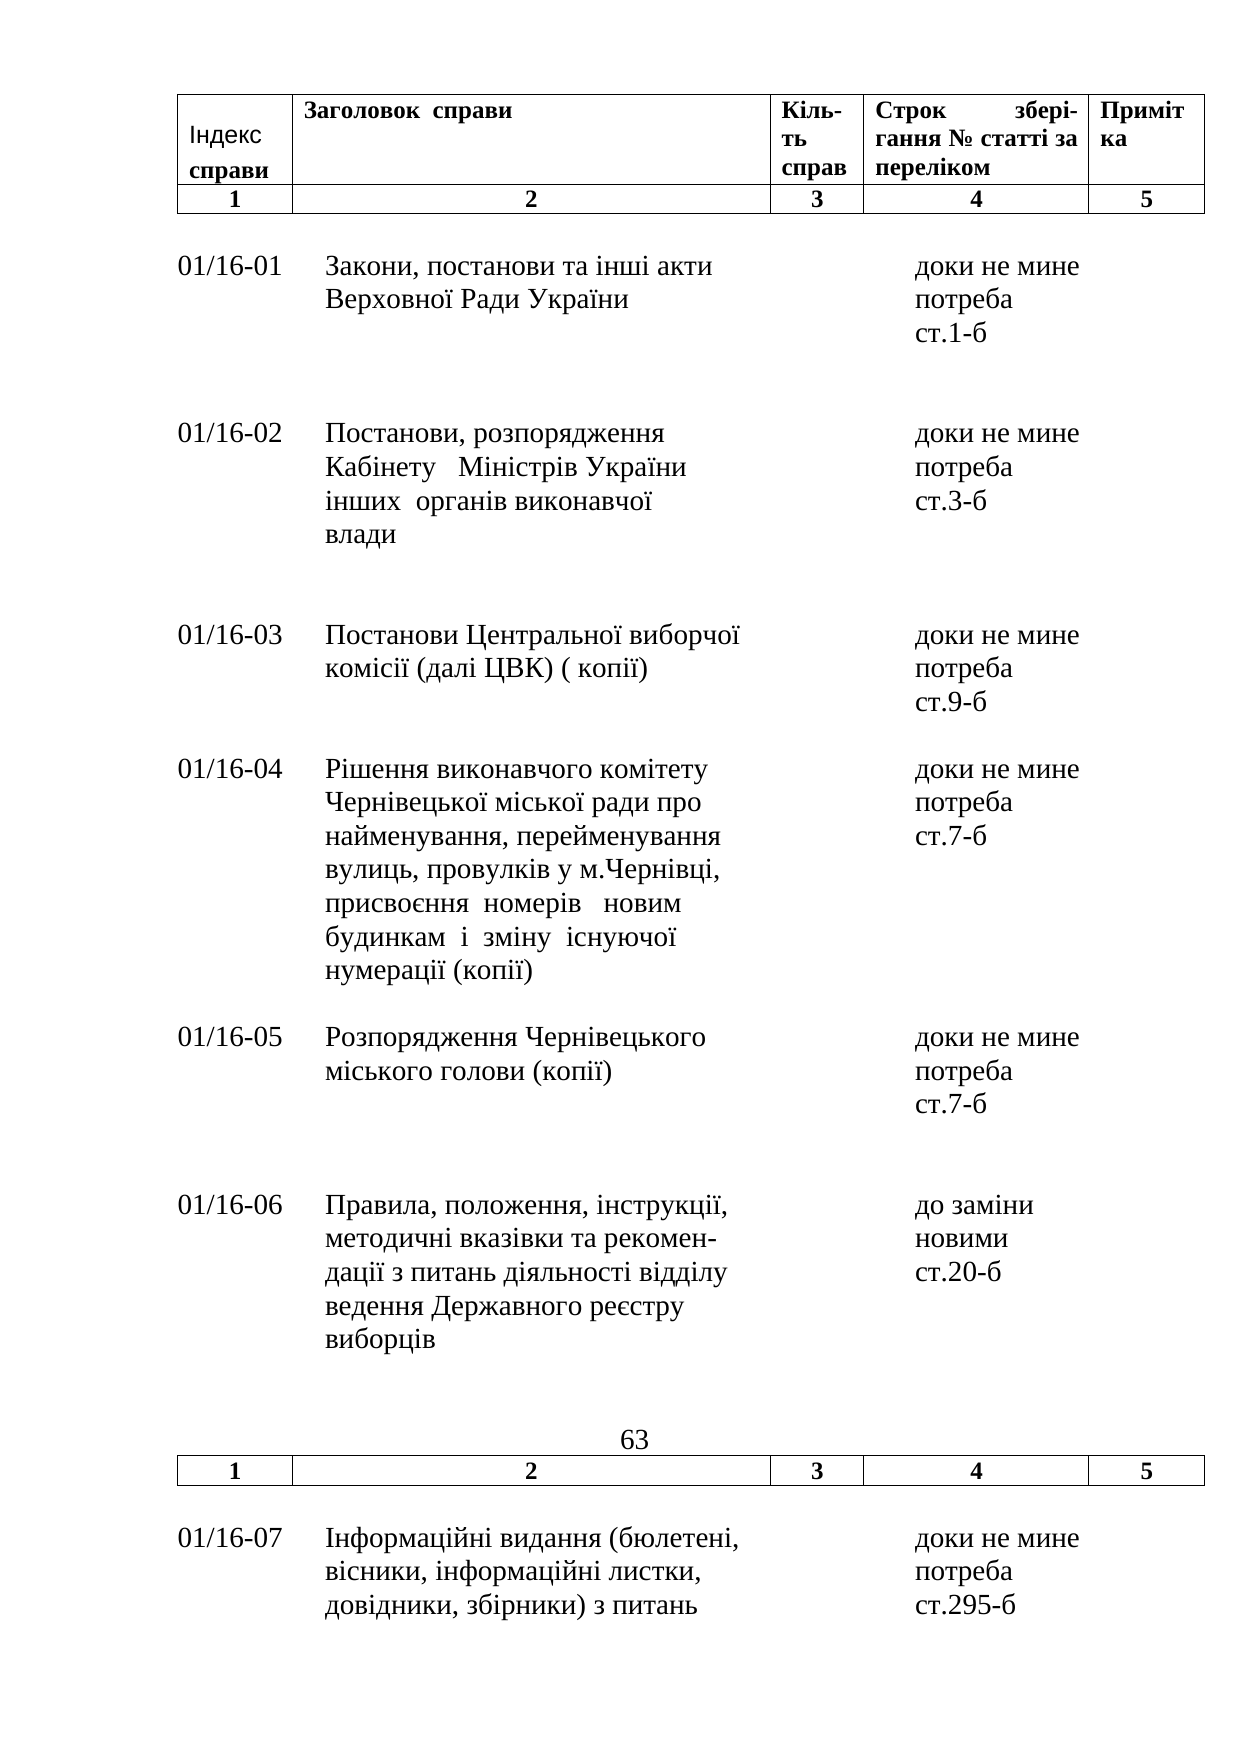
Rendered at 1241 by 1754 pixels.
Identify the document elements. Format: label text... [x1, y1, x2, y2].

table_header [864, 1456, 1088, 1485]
text міського голови (копії) потреба [177, 1053, 1152, 1086]
text ст.7-б [177, 1086, 1152, 1120]
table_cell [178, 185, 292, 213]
text інших органів виконавчої ст.3-б [177, 483, 1152, 516]
text виборців [177, 1321, 1152, 1355]
text ст.9-б [177, 684, 1152, 717]
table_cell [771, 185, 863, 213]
text Кабінету Міністрів України потреба [177, 449, 1152, 483]
text нумерації (копії) [177, 952, 1152, 986]
text методичні вказівки та рекомен- новими [177, 1221, 1152, 1254]
text 01/16-04 Рішення виконавчого комітету доки не мине [177, 751, 1152, 784]
text 01/16-05 Розпорядження Чернівецького доки не мине [177, 1019, 1152, 1053]
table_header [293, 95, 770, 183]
text 01/16-06 Правила, положення, інструкції, до заміни [177, 1187, 1152, 1221]
text найменування, перейменування ст.7-б [177, 818, 1152, 852]
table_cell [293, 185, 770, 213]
text Чернівецької міської ради про потреба [177, 784, 1152, 818]
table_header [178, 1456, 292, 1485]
text 63 [177, 1422, 1152, 1455]
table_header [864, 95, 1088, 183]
text Верховної Ради України потреба [177, 281, 1152, 315]
text вісники, інформаційні листки, потреба [177, 1553, 1152, 1587]
text комісії (далі ЦВК) ( копії) потреба [177, 650, 1152, 684]
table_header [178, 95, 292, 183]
text довідники, збірники) з питань ст.295-б [177, 1587, 1152, 1620]
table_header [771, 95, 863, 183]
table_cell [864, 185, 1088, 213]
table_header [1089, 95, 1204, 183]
text ведення Державного реєстру [177, 1288, 1152, 1321]
text влади [177, 516, 1152, 550]
text 01/16-01 Закони, постанови та інші акти доки не мине [177, 248, 1152, 281]
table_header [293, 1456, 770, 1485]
text будинкам і зміну існуючої [177, 919, 1152, 952]
text дації з питань діяльності відділу ст.20-б [177, 1254, 1152, 1288]
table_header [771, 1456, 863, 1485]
text 01/16-03 Постанови Центральної виборчої доки не мине [177, 617, 1152, 650]
text 01/16-07 Інформаційні видання (бюлетені, доки не мине [177, 1520, 1152, 1553]
text присвоєння номерів новим [177, 885, 1152, 919]
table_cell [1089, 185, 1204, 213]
text вулиць, провулків у м.Чернівці, [177, 852, 1152, 885]
text 01/16-02 Постанови, розпорядження доки не мине [177, 416, 1152, 449]
text ст.1-б [177, 315, 1152, 348]
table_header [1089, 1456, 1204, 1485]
